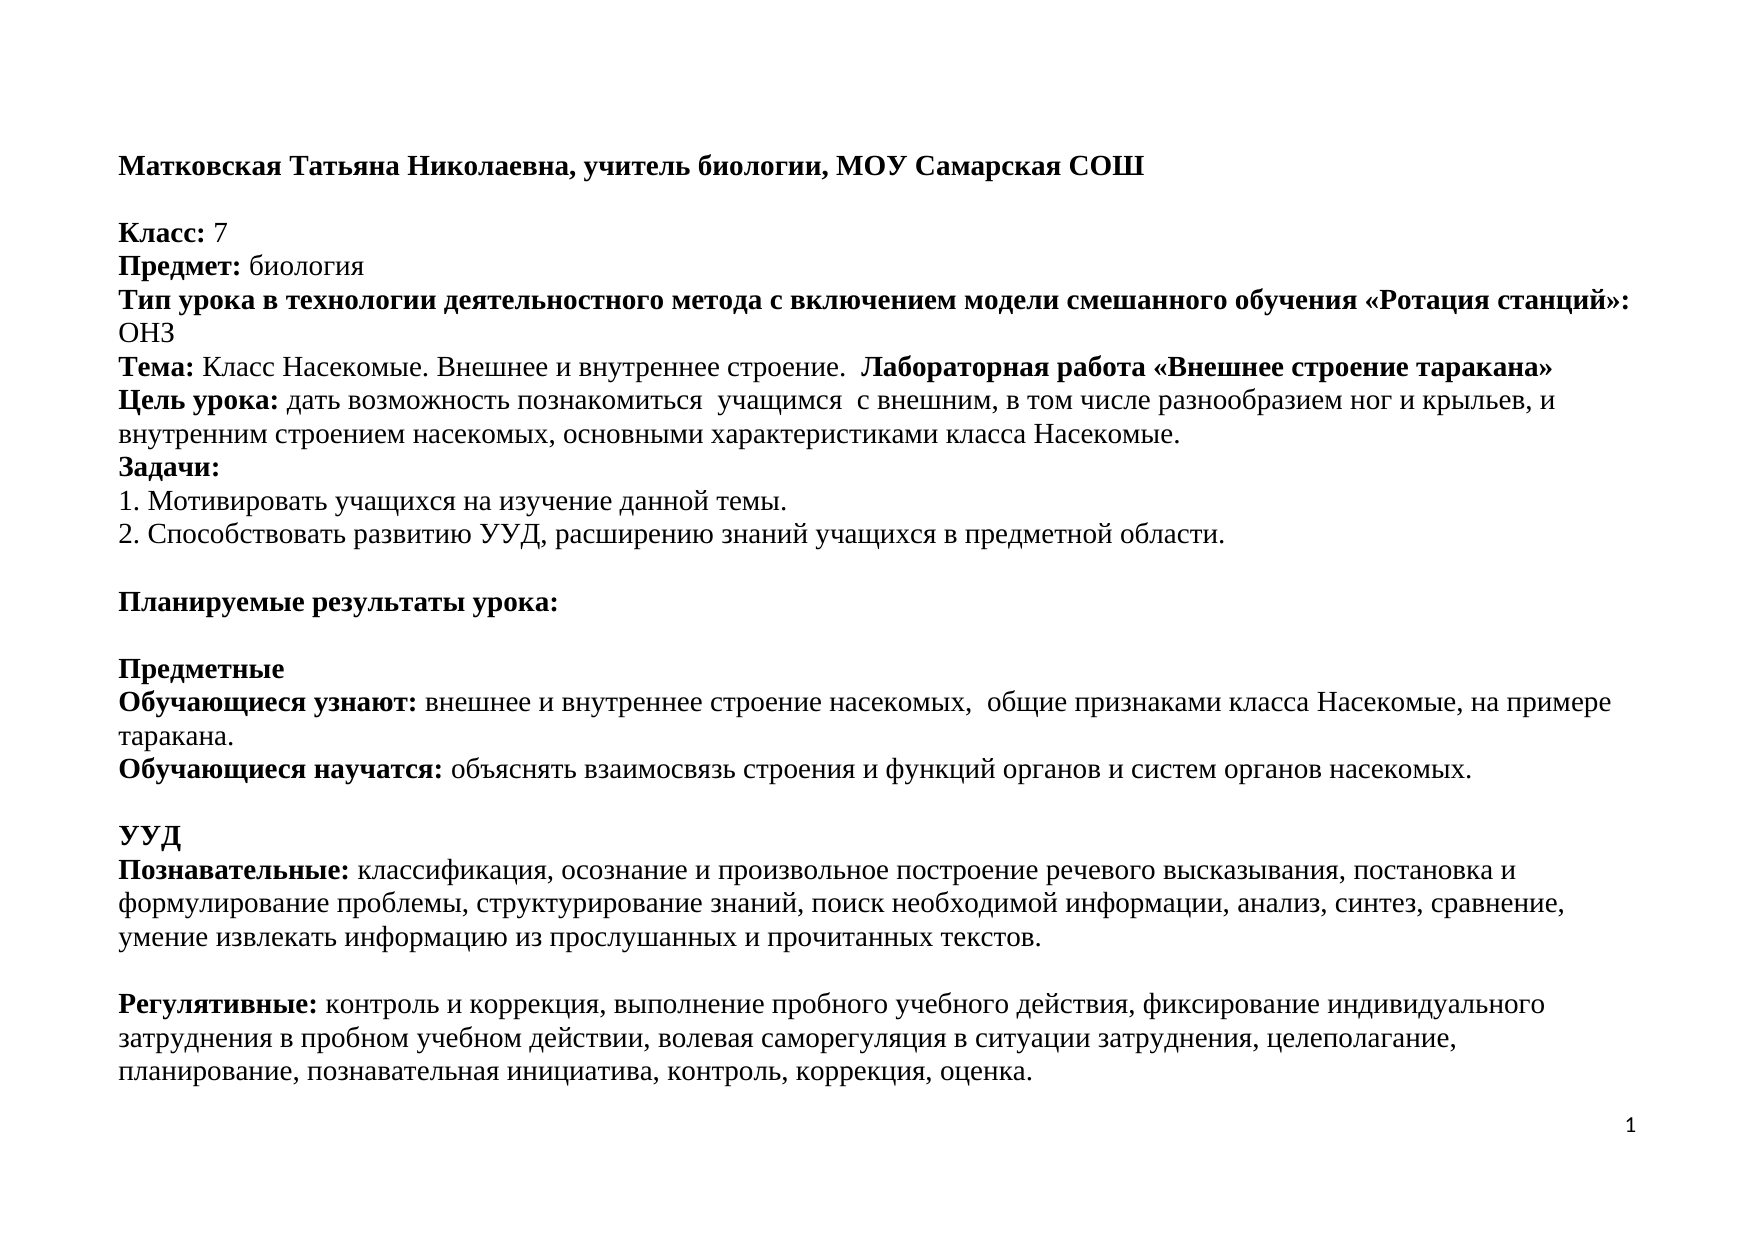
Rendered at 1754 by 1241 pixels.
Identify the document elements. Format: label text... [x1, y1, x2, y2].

text Тип урока в технологии деятельностного метода с включением модели смешанного обучения «Ротация станций»: ОНЗ [118, 282, 1636, 349]
text Матковская Татьяна Николаевна, учитель биологии, МОУ Самарская СОШ [118, 148, 1636, 181]
text Задачи: [118, 449, 1636, 483]
text Предметные [118, 651, 1636, 684]
text 2. Способствовать развитию УУД, расширению знаний учащихся в предметной области. [118, 517, 1636, 550]
text Класс: 7 [118, 215, 1636, 248]
text Обучающиеся научатся: объяснять взаимосвязь строения и функций органов и систем органов насекомых. [118, 751, 1636, 785]
text Обучающиеся узнают: внешнее и внутреннее строение насекомых, общие признаками класса Насекомые, на примере таракана. [118, 684, 1636, 751]
text Тема: Класс Насекомые. Внешнее и внутреннее строение. Лабораторная работа «Внешнее строение таракана» [118, 349, 1636, 382]
text 1. Мотивировать учащихся на изучение данной темы. [118, 483, 1636, 517]
text Познавательные: классификация, осознание и произвольное построение речевого высказывания, постановка и формулирование проблемы, структурирование знаний, поиск необходимой информации, анализ, синтез, сравнение, умение извлекать информацию из прослушанных и прочитанных текстов. [118, 852, 1636, 953]
text Регулятивные: контроль и коррекция, выполнение пробного учебного действия, фиксирование индивидуального затруднения в пробном учебном действии, волевая саморегуляция в ситуации затруднения, целеполагание, планирование, познавательная инициатива, контроль, коррекция, оценка. [118, 986, 1636, 1087]
text УУД [118, 818, 1636, 852]
text Цель урока: дать возможность познакомиться учащимся с внешним, в том числе разнообразием ног и крыльев, и внутренним строением насекомых, основными характеристиками класса Насекомые. [118, 382, 1636, 449]
text Предмет: биология [118, 248, 1636, 282]
text Планируемые результаты урока: [118, 584, 1636, 617]
